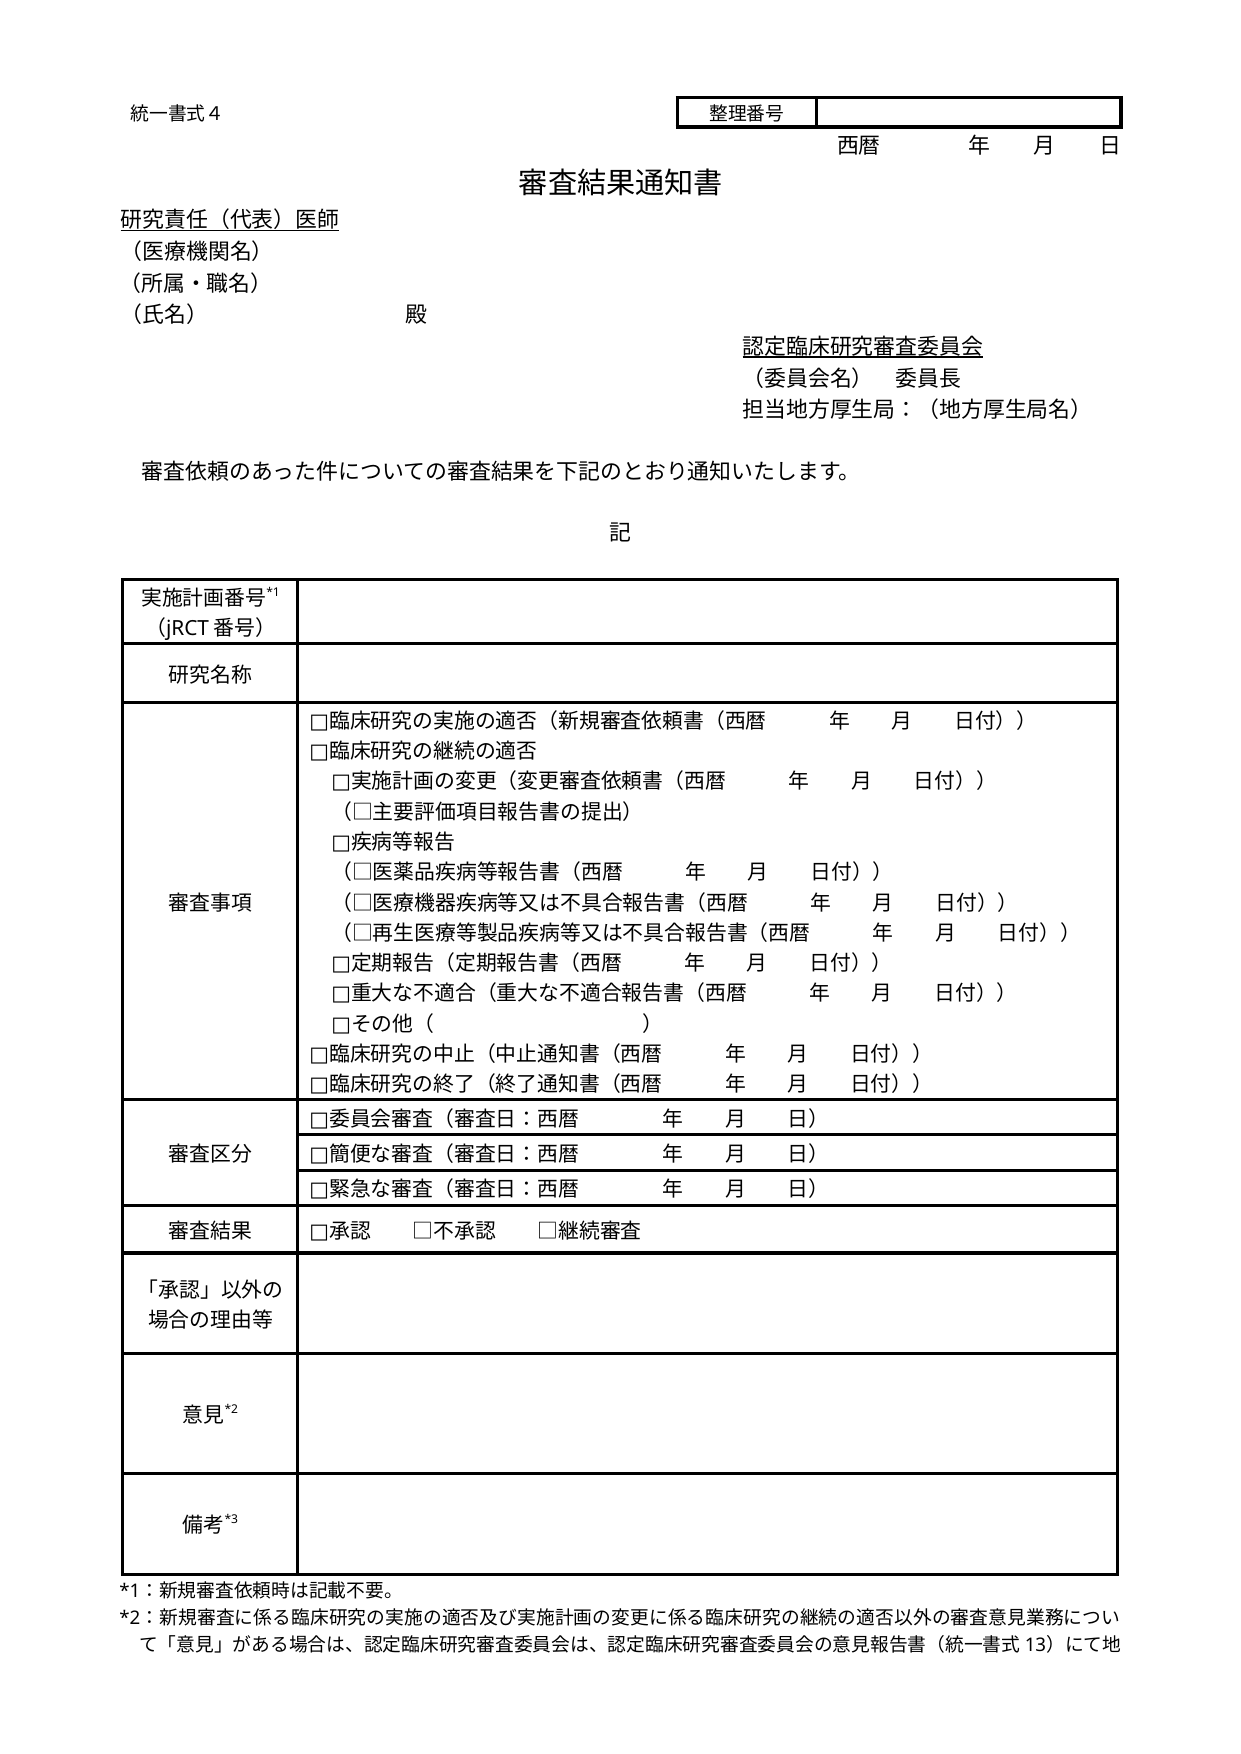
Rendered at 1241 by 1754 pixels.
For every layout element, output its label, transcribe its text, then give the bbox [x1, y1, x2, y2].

table_cell 意見*2 [124, 1355, 296, 1472]
text 担当地方厚生局：（地方厚生局名） [741, 392, 1121, 424]
table_cell [299, 1355, 1116, 1472]
table_header 整理番号 [679, 99, 815, 125]
subtitle 記 [119, 515, 1121, 547]
table_cell □臨床研究の実施の適否（新規審査依頼書（西暦 年 月 日付）） □臨床研究の継続の適否 □実施計画の変更（変更審査依頼書（西暦 年 月 日付）） （□主要評価項目報告書の提出） □疾病等報告 （□医薬品疾病等報告書（西暦 年 月 日付）） （□医療機器疾病等又は不具合報告書（西暦 年 月 日付）） （□再生医療等製品疾病等又は不具合報告書（西暦 年 月 日付）） □定期報告（定期報告書（西暦 年 月 日付）） □重大な不適合（重大な不適合報告書（西暦 年 月 日付）） □その他（ ） □臨床研究の中止（中止通知書（西暦 年 月 日付）） □臨床研究の終了（終了通知書（西暦 年 月 日付）） [299, 704, 1116, 1098]
table_cell [299, 1475, 1116, 1572]
table_cell □緊急な審査（審査日：西暦 年 月 日） [299, 1172, 1116, 1204]
text （委員会名） 委員長 [741, 361, 1121, 392]
text 西暦 年 月 日 [119, 128, 1121, 160]
table_header [299, 581, 1116, 642]
text （氏名） 殿 [119, 297, 1121, 329]
table_cell □承認 □不承認 □継続審査 [299, 1207, 1116, 1251]
table_cell 審査区分 [124, 1101, 296, 1204]
text 認定臨床研究審査委員会 [741, 329, 1121, 361]
table_cell 審査結果 [124, 1207, 296, 1251]
text 審査結果通知書 [119, 160, 1121, 202]
table_cell □委員会審査（審査日：西暦 年 月 日） [299, 1101, 1116, 1133]
table_cell 研究名称 [124, 645, 296, 701]
table_cell [299, 1255, 1116, 1352]
text （医療機関名） [119, 234, 1121, 266]
table_header 統一書式４ [119, 96, 676, 125]
table_header 実施計画番号*1 （jRCT番号） [124, 581, 296, 642]
text （所属・職名） [119, 266, 1121, 297]
text *1：新規審査依頼時は記載不要。 [119, 1576, 1121, 1603]
table_cell 備考*3 [124, 1475, 296, 1572]
table_cell 審査事項 [124, 704, 296, 1098]
text 審査依頼のあった件についての審査結果を下記のとおり通知いたします。 [119, 454, 1121, 486]
text 研究責任（代表）医師 [119, 202, 1121, 234]
table_cell [299, 645, 1116, 701]
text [119, 1603, 1121, 1657]
table_cell □簡便な審査（審査日：西暦 年 月 日） [299, 1136, 1116, 1169]
table_cell 「承認」以外の 場合の理由等 [124, 1255, 296, 1352]
table_header [818, 99, 1119, 125]
